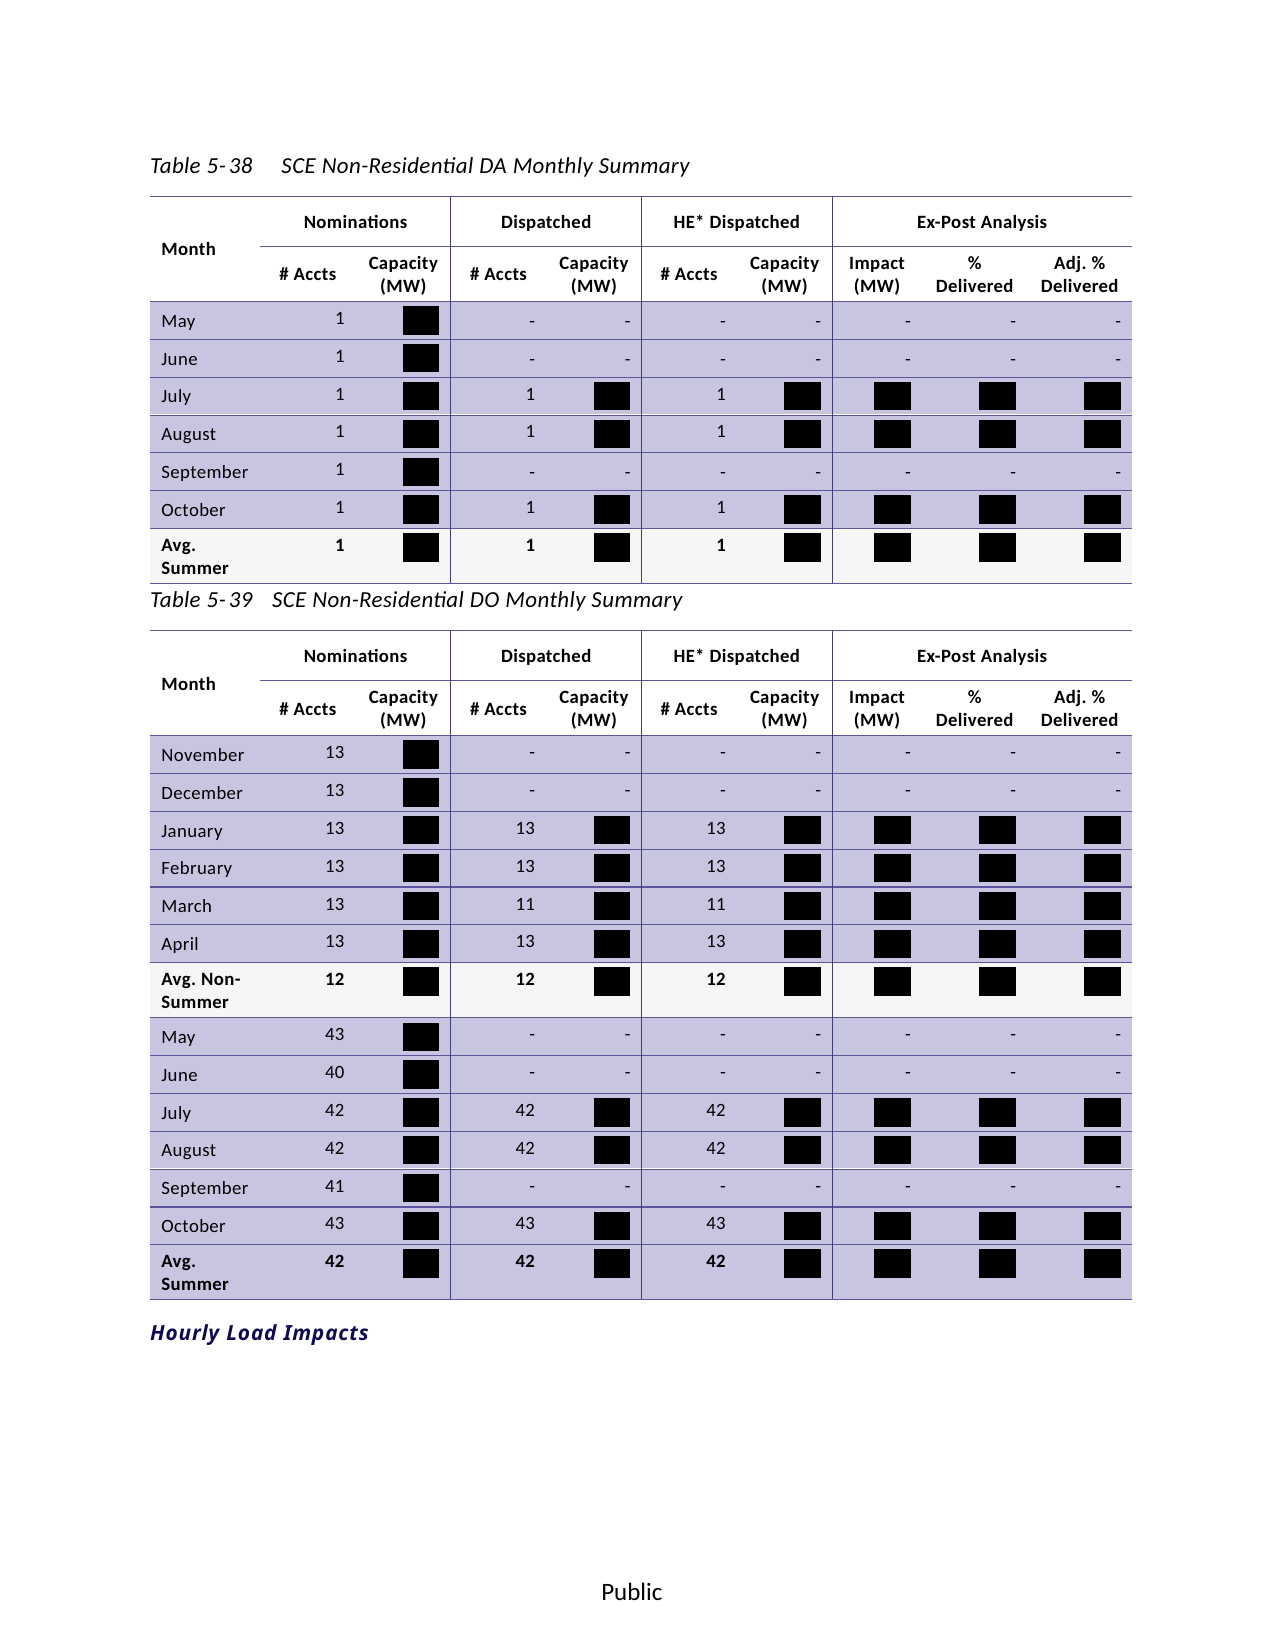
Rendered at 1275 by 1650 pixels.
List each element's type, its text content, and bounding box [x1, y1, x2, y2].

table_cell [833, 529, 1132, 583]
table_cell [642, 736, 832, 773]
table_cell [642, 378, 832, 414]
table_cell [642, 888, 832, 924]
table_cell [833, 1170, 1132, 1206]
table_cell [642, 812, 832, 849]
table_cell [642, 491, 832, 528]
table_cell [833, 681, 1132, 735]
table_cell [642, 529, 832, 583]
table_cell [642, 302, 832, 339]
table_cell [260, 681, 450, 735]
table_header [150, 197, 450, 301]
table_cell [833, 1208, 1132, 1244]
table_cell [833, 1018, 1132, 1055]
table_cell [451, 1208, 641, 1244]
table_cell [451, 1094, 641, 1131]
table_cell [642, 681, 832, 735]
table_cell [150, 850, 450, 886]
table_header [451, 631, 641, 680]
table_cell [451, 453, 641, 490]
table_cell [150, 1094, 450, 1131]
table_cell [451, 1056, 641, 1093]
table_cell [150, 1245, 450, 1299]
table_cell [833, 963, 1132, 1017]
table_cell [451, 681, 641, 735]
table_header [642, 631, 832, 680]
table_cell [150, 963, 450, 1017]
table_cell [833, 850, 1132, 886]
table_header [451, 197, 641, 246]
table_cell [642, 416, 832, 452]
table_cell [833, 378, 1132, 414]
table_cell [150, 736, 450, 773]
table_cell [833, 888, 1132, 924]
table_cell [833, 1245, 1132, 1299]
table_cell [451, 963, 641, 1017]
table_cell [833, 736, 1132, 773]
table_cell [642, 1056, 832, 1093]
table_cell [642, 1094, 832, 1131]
text Hourly Load Impacts [150, 1317, 1125, 1346]
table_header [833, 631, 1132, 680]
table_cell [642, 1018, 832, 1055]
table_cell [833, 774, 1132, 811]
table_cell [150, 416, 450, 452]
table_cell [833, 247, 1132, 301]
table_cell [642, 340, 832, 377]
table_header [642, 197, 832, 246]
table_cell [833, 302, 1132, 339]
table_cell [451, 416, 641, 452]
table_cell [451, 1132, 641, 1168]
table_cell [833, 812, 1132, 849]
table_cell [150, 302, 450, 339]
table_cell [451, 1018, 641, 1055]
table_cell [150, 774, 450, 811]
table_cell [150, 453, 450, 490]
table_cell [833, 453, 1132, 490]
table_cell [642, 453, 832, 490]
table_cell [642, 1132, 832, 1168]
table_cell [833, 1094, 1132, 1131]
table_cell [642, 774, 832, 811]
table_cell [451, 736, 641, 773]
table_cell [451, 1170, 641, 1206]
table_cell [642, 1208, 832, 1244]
text Table 5-5 SCE Non-Residential DA Monthly Summary [150, 150, 1125, 179]
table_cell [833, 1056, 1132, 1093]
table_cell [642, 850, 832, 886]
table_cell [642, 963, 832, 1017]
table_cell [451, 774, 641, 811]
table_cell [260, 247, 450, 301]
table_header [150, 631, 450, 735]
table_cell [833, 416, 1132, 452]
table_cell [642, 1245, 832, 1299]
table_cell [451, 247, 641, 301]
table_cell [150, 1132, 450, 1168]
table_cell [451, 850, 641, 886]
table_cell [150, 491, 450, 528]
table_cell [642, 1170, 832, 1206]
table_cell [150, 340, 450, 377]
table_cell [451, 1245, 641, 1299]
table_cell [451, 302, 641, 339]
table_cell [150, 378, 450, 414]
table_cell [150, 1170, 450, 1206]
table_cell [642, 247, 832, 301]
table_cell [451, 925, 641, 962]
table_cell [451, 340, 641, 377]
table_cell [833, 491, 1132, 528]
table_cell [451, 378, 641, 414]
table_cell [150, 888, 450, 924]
text Table 5-6 SCE Non-Residential DO Monthly Summary [150, 584, 1125, 613]
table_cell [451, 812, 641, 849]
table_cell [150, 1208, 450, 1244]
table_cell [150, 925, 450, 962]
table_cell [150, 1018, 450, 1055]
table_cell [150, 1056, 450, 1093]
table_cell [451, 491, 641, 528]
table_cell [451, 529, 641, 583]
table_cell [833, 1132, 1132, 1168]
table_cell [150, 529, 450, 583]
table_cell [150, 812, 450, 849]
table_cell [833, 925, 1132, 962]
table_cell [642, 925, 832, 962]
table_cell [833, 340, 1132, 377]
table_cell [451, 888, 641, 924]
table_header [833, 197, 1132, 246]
